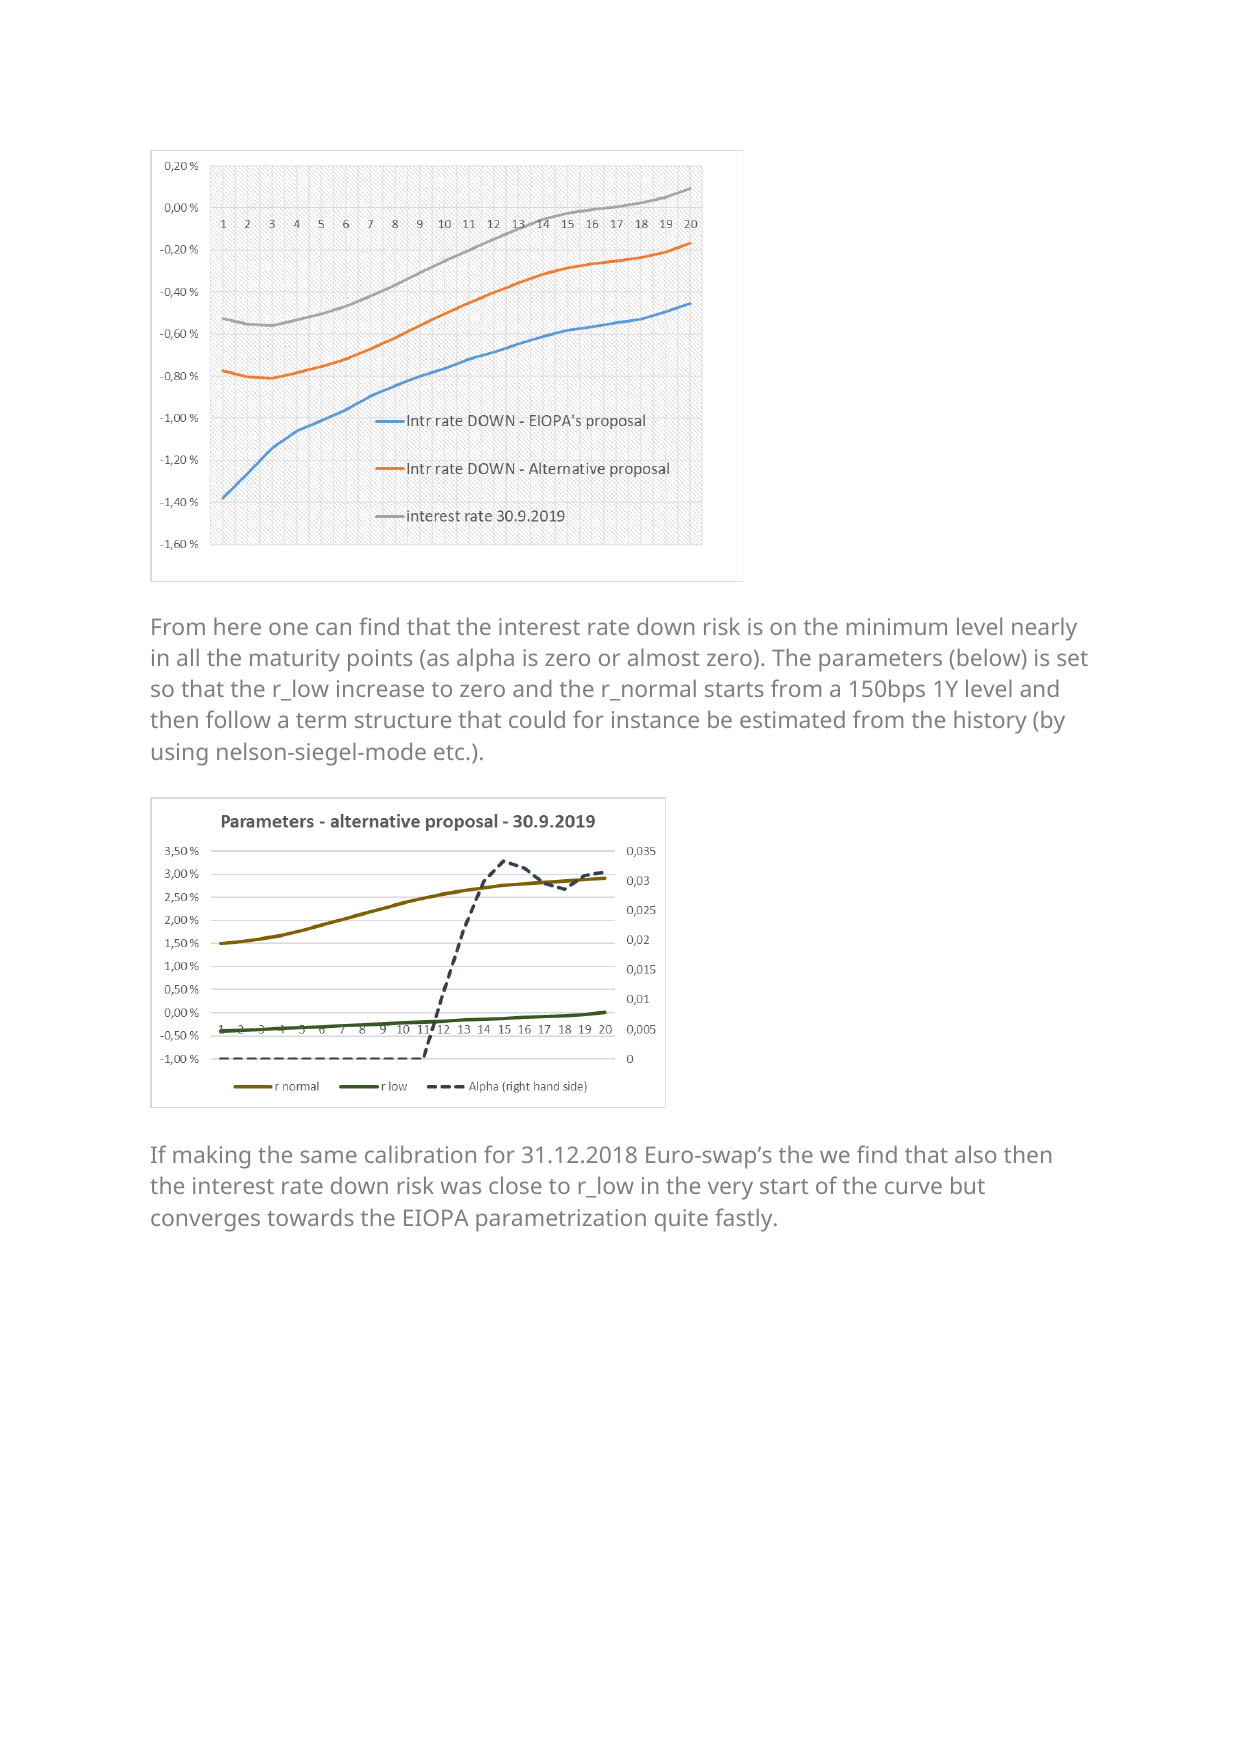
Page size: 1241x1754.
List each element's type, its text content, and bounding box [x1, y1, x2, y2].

picture [150, 797, 666, 1108]
picture [150, 150, 743, 582]
text If making the same calibration for 31.12.2018 Euro-swap’s the we find that also then the interest rate down risk was close to r_low in the very start of the curve but converges towards the EIOPA parametrization quite fastly. [150, 1139, 1090, 1233]
text From here one can find that the interest rate down risk is on the minimum level nearly in all the maturity points (as alpha is zero or almost zero). The parameters (below) is set so that the r_low increase to zero and the r_normal starts from a 150bps 1Y level and then follow a term structure that could for instance be estimated from the history (by using nelson-siegel-mode etc.). [150, 610, 1090, 767]
